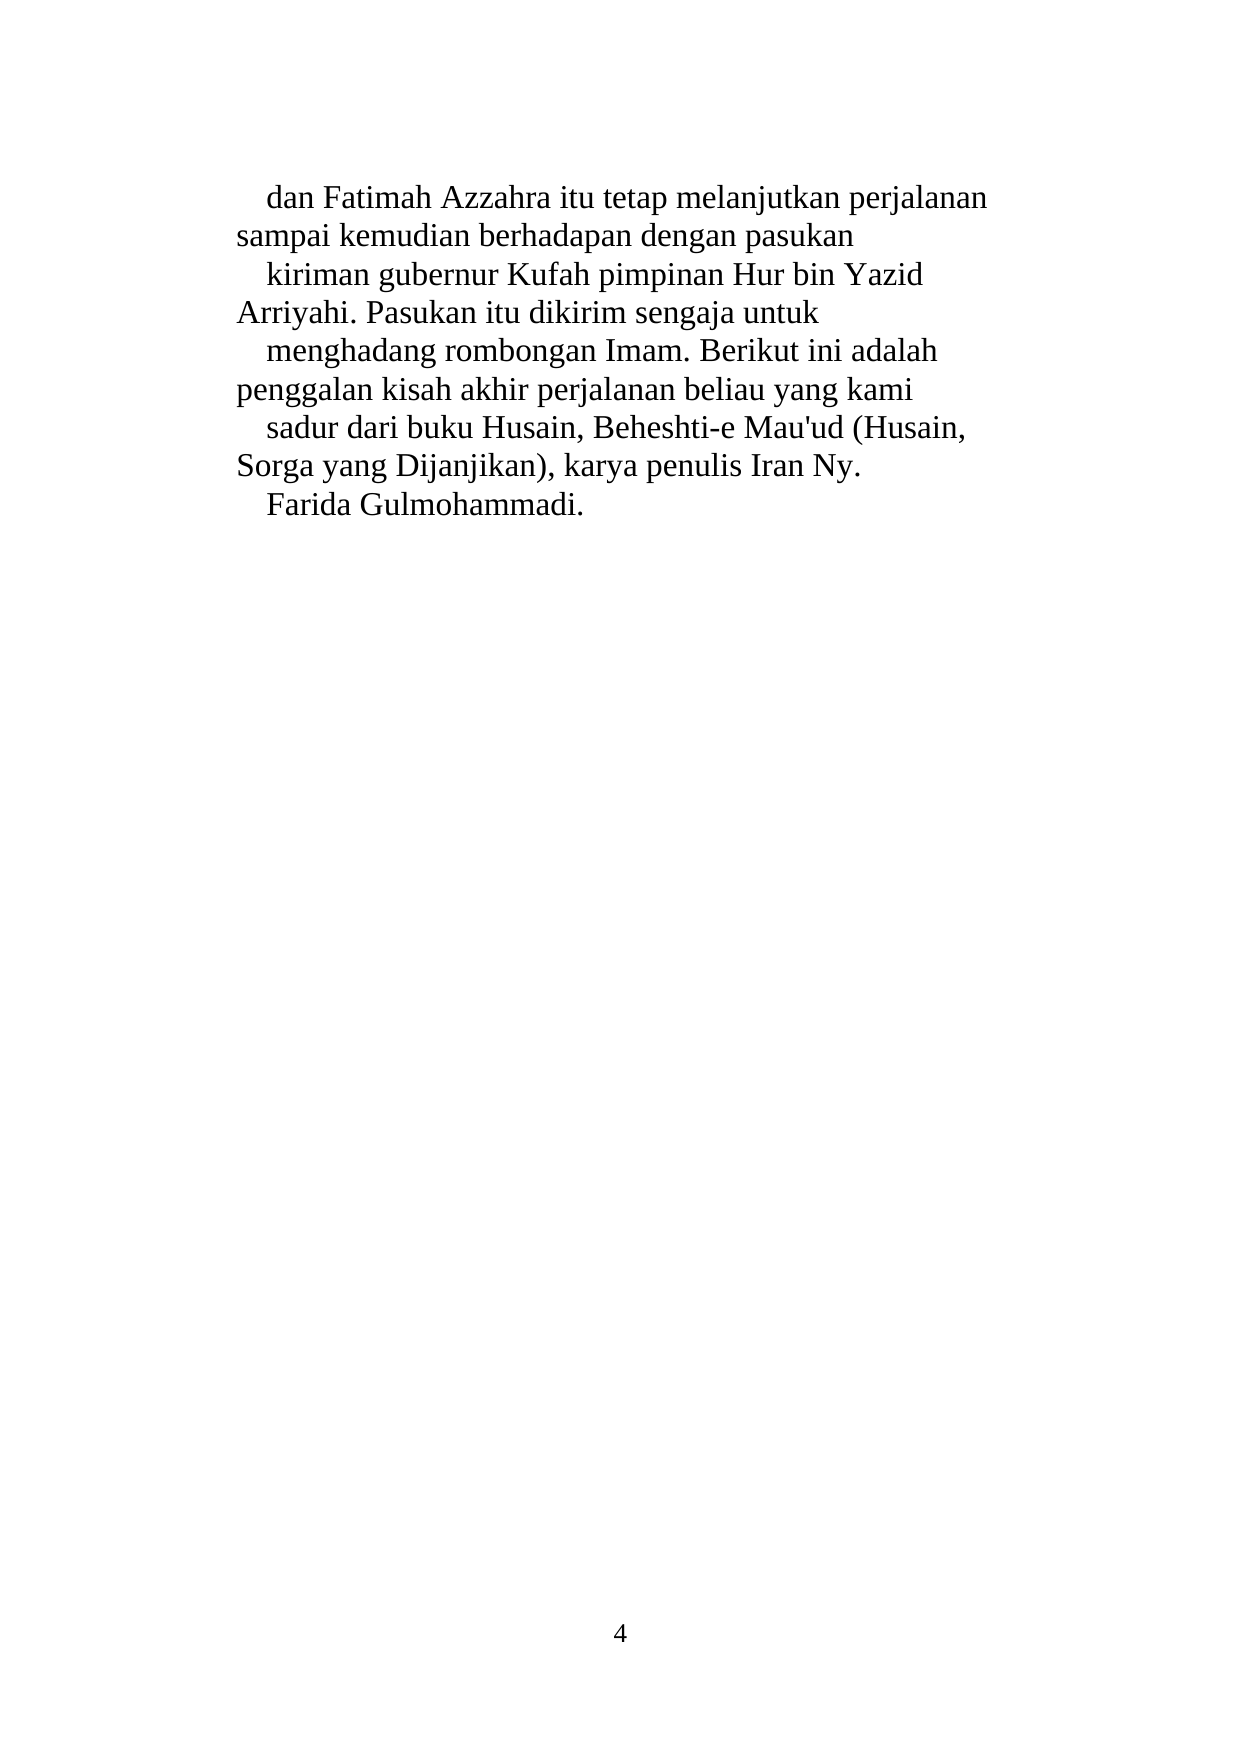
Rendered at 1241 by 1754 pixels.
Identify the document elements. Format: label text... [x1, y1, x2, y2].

text sadur dari buku Husain, Beheshti-e Mau'ud (Husain, Sorga yang Dijanjikan), karya penulis Iran Ny. [236, 407, 1004, 484]
text Farida Gulmohammadi. [236, 484, 1004, 522]
text menghadang rombongan Imam. Berikut ini adalah penggalan kisah akhir perjalanan beliau yang kami [236, 331, 1004, 407]
text dan Fatimah Azzahra itu tetap melanjutkan perjalanan sampai kemudian berhadapan dengan pasukan [236, 177, 1004, 254]
text kiriman gubernur Kufah pimpinan Hur bin Yazid Arriyahi. Pasukan itu dikirim sengaja untuk [236, 254, 1004, 331]
